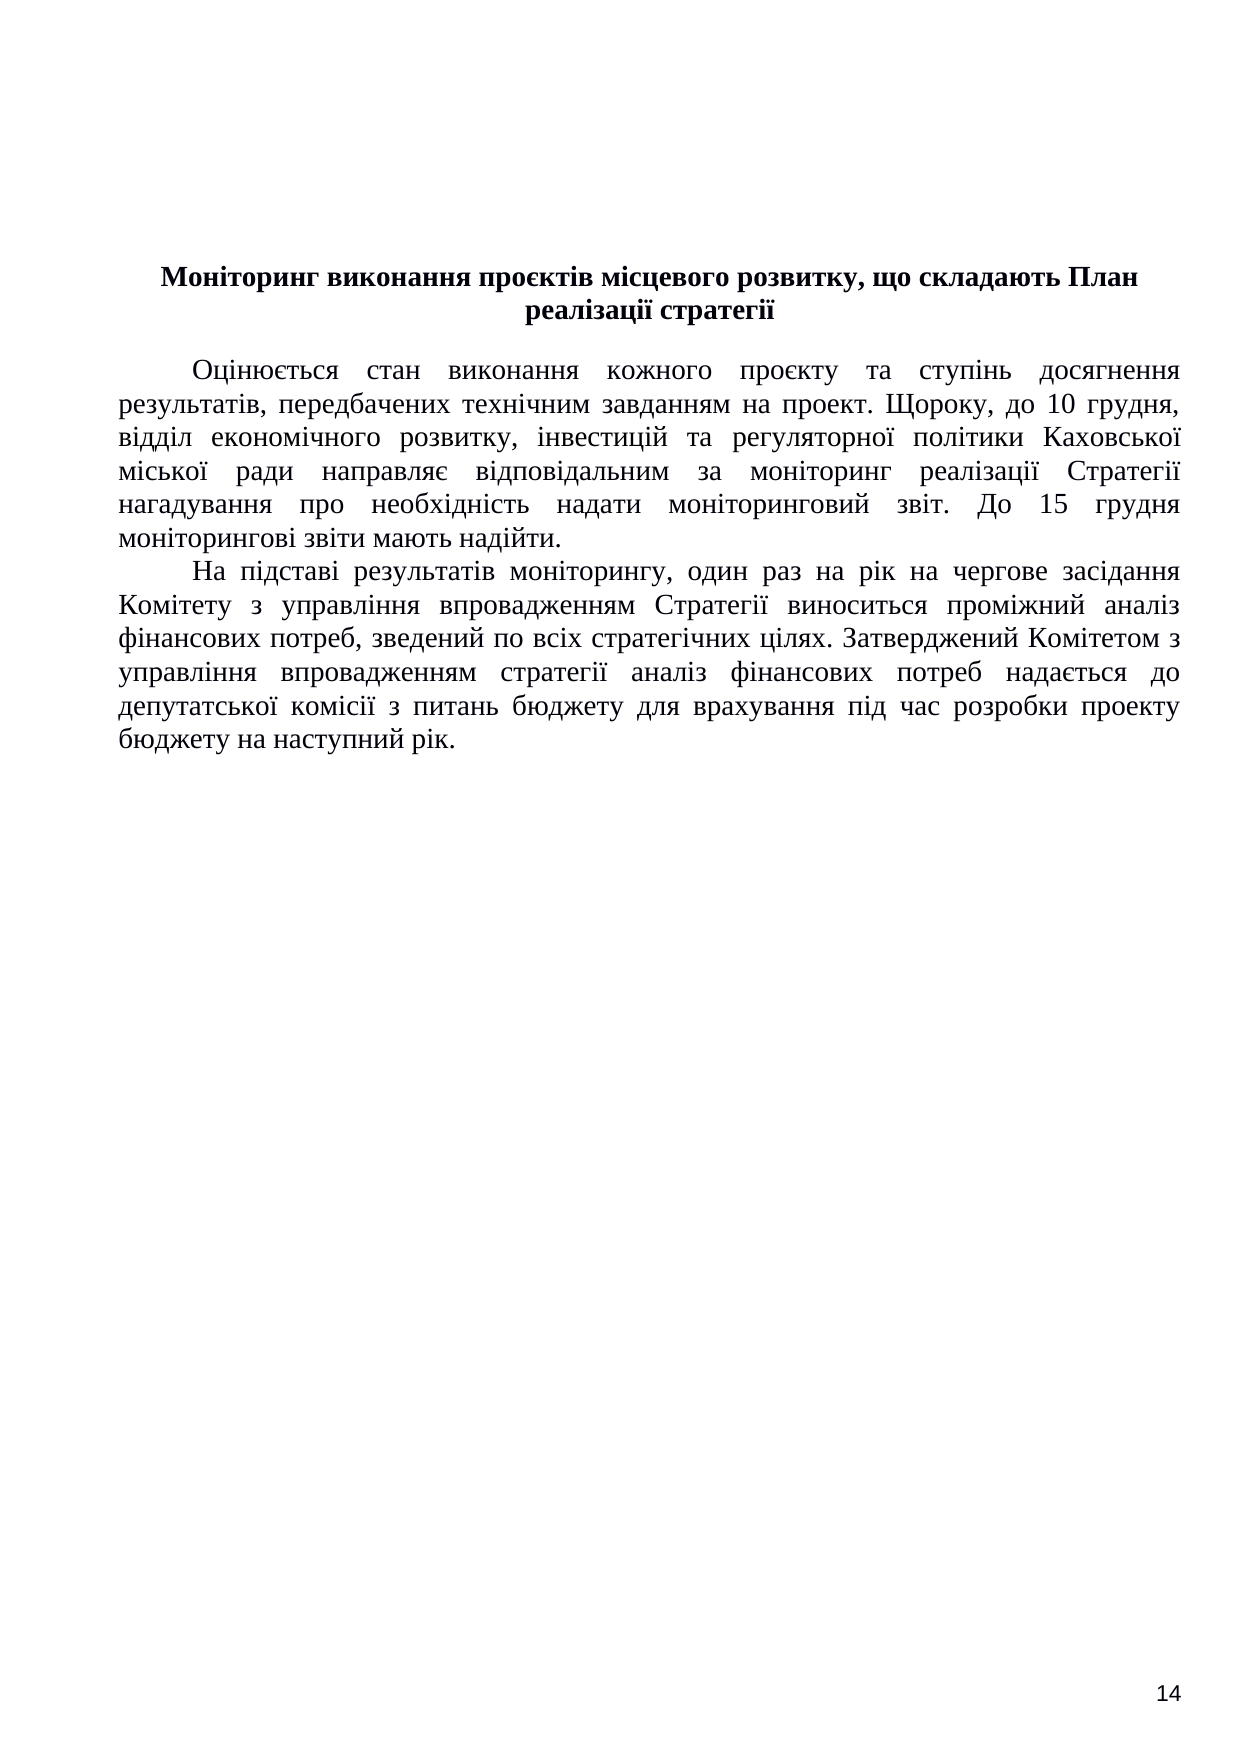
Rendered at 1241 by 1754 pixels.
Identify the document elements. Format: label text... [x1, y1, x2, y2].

list Моніторинг виконання проєктів місцевого розвитку, що складають План реалізації стратегії [118, 259, 1181, 326]
text Оцінюється стан виконання кожного проєкту та ступінь досягнення результатів, передбачених технічним завданням на проект. Щороку, до 10 грудня, відділ економічного розвитку, інвестицій та регуляторної політики Каховської міської ради направляє відповідальним за моніторинг реалізації Стратегії нагадування про необхідність надати моніторинговий звіт. До 15 грудня моніторингові звіти мають надійти. [118, 352, 1181, 553]
text На підставі результатів моніторингу, один раз на рік на чергове засідання Комітету з управління впровадженням Стратегії виноситься проміжний аналіз фінансових потреб, зведений по всіх стратегічних цілях. Затверджений Комітетом з управління впровадженням стратегії аналіз фінансових потреб надається до депутатської комісії з питань бюджету для врахування під час розробки проекту бюджету на наступний рік. [118, 553, 1181, 755]
